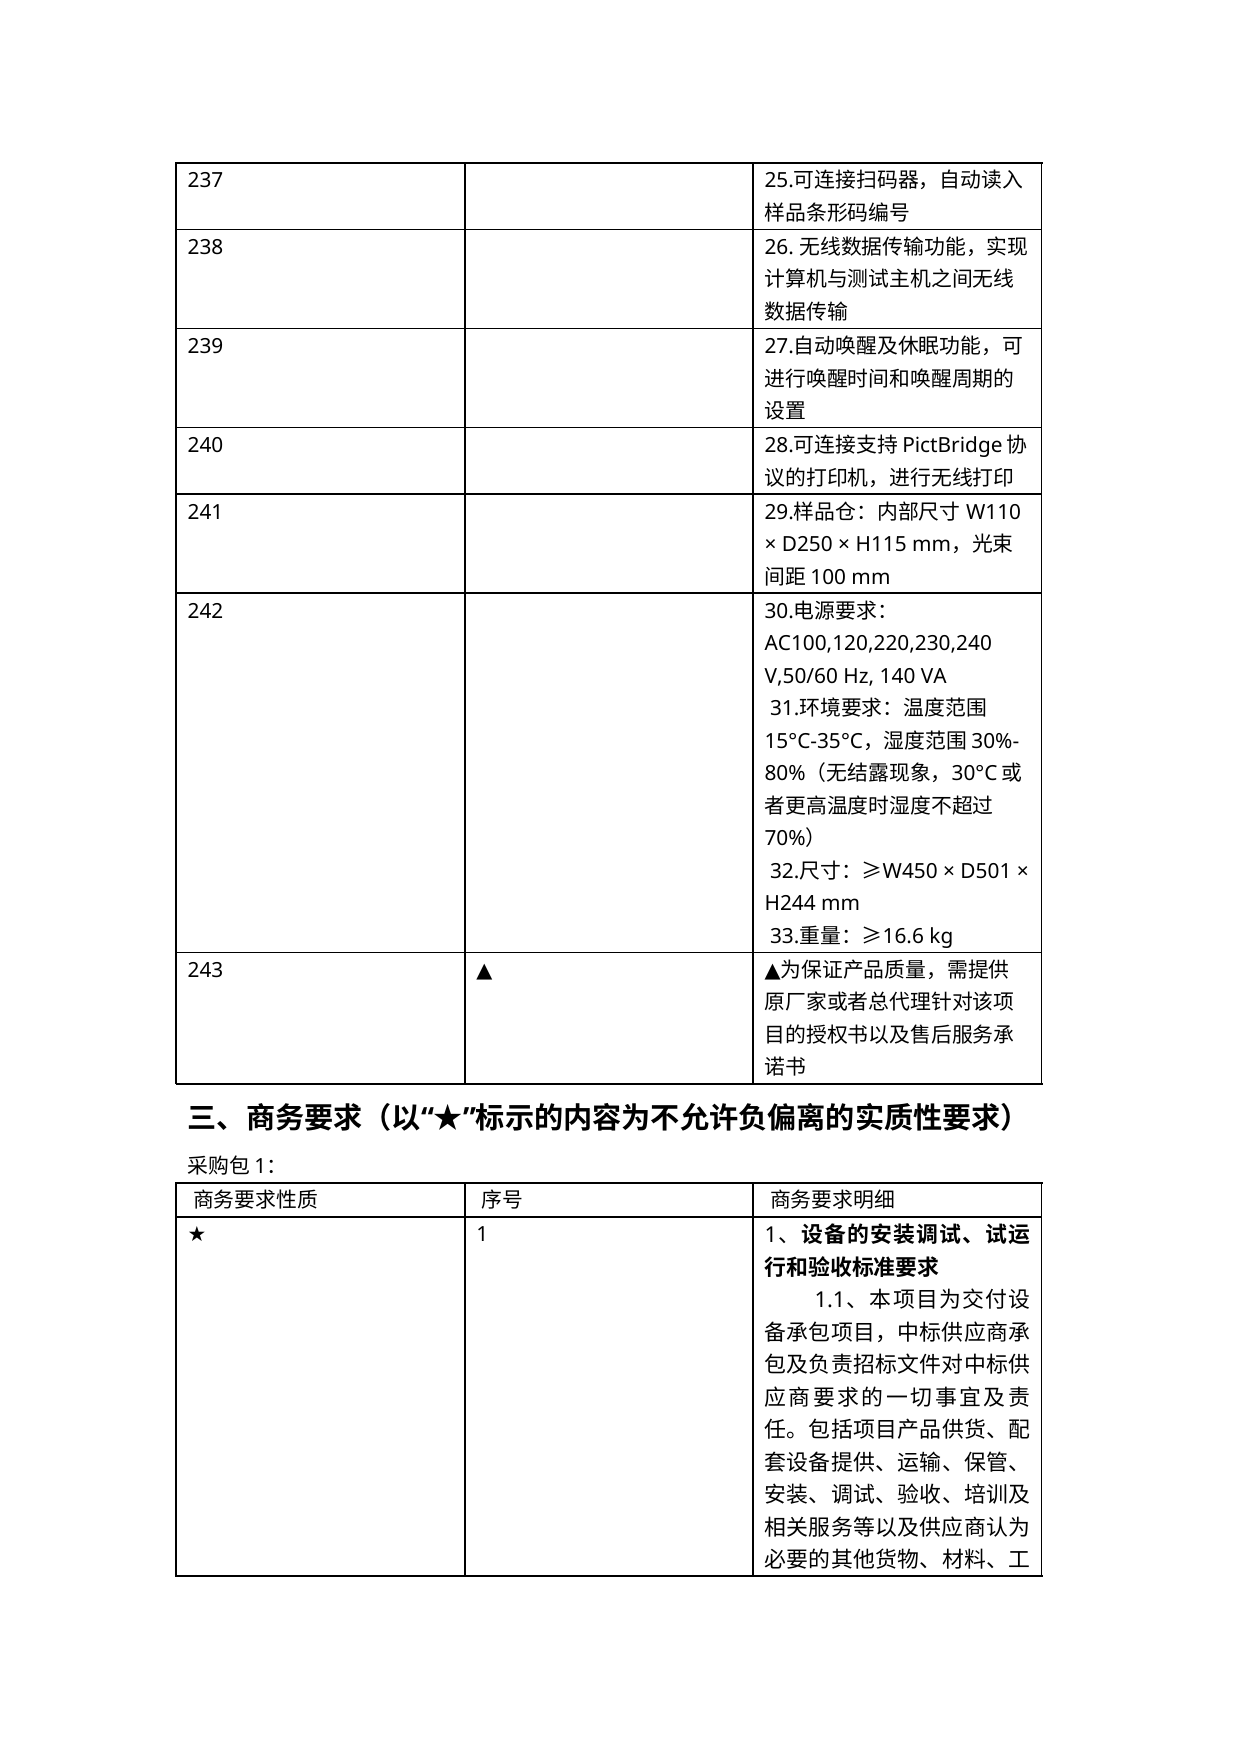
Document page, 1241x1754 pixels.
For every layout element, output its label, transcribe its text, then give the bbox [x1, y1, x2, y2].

table_cell [466, 329, 752, 427]
text 采购包1： [187, 1149, 1053, 1182]
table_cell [754, 1218, 1041, 1575]
table_cell [466, 164, 752, 228]
table_cell 238 [177, 230, 464, 328]
table_cell 239 [177, 329, 464, 427]
table_cell [466, 594, 752, 951]
table_cell 240 [177, 428, 464, 493]
table_cell 25.可连接扫码器，自动读入样品条形码编号 [754, 164, 1041, 228]
table_header 商务要求性质 [177, 1184, 464, 1216]
table_cell 1 [466, 1218, 752, 1575]
table_header 商务要求明细 [754, 1184, 1041, 1216]
table_cell ▲ [466, 953, 752, 1083]
table_cell 26. 无线数据传输功能，实现计算机与测试主机之间无线数据传输 [754, 230, 1041, 328]
table_header 序号 [466, 1184, 752, 1216]
text 三、商务要求（以“★”标示的内容为不允许负偏离的实质性要求） [187, 1084, 1053, 1149]
table_cell 27.自动唤醒及休眠功能，可进行唤醒时间和唤醒周期的设置 [754, 329, 1041, 427]
table_cell 29.样品仓：内部尺寸 W110 × D250 × H115 mm，光束间距100 mm [754, 495, 1041, 592]
table_cell [466, 428, 752, 493]
table_cell 30.电源要求：AC100,120,220,230,240 V,50/60 Hz, 140 VA 31.环境要求：温度范围15°C-35°C，湿度范围30%-80%（无结露现象，30°C或者更高温度时湿度不超过70%） 32.尺寸：≥W450 × D501 × H244 mm 33.重量：≥16.6 kg [754, 594, 1041, 951]
table_cell 237 [177, 164, 464, 228]
table_cell ★ [177, 1218, 464, 1575]
table_cell 243 [177, 953, 464, 1083]
table_cell 241 [177, 495, 464, 592]
table_cell ▲为保证产品质量，需提供原厂家或者总代理针对该项目的授权书以及售后服务承诺书 [754, 953, 1041, 1083]
table_cell 28.可连接支持PictBridge协议的打印机，进行无线打印 [754, 428, 1041, 493]
table_cell [466, 495, 752, 592]
table_cell [466, 230, 752, 328]
table_cell 242 [177, 594, 464, 951]
